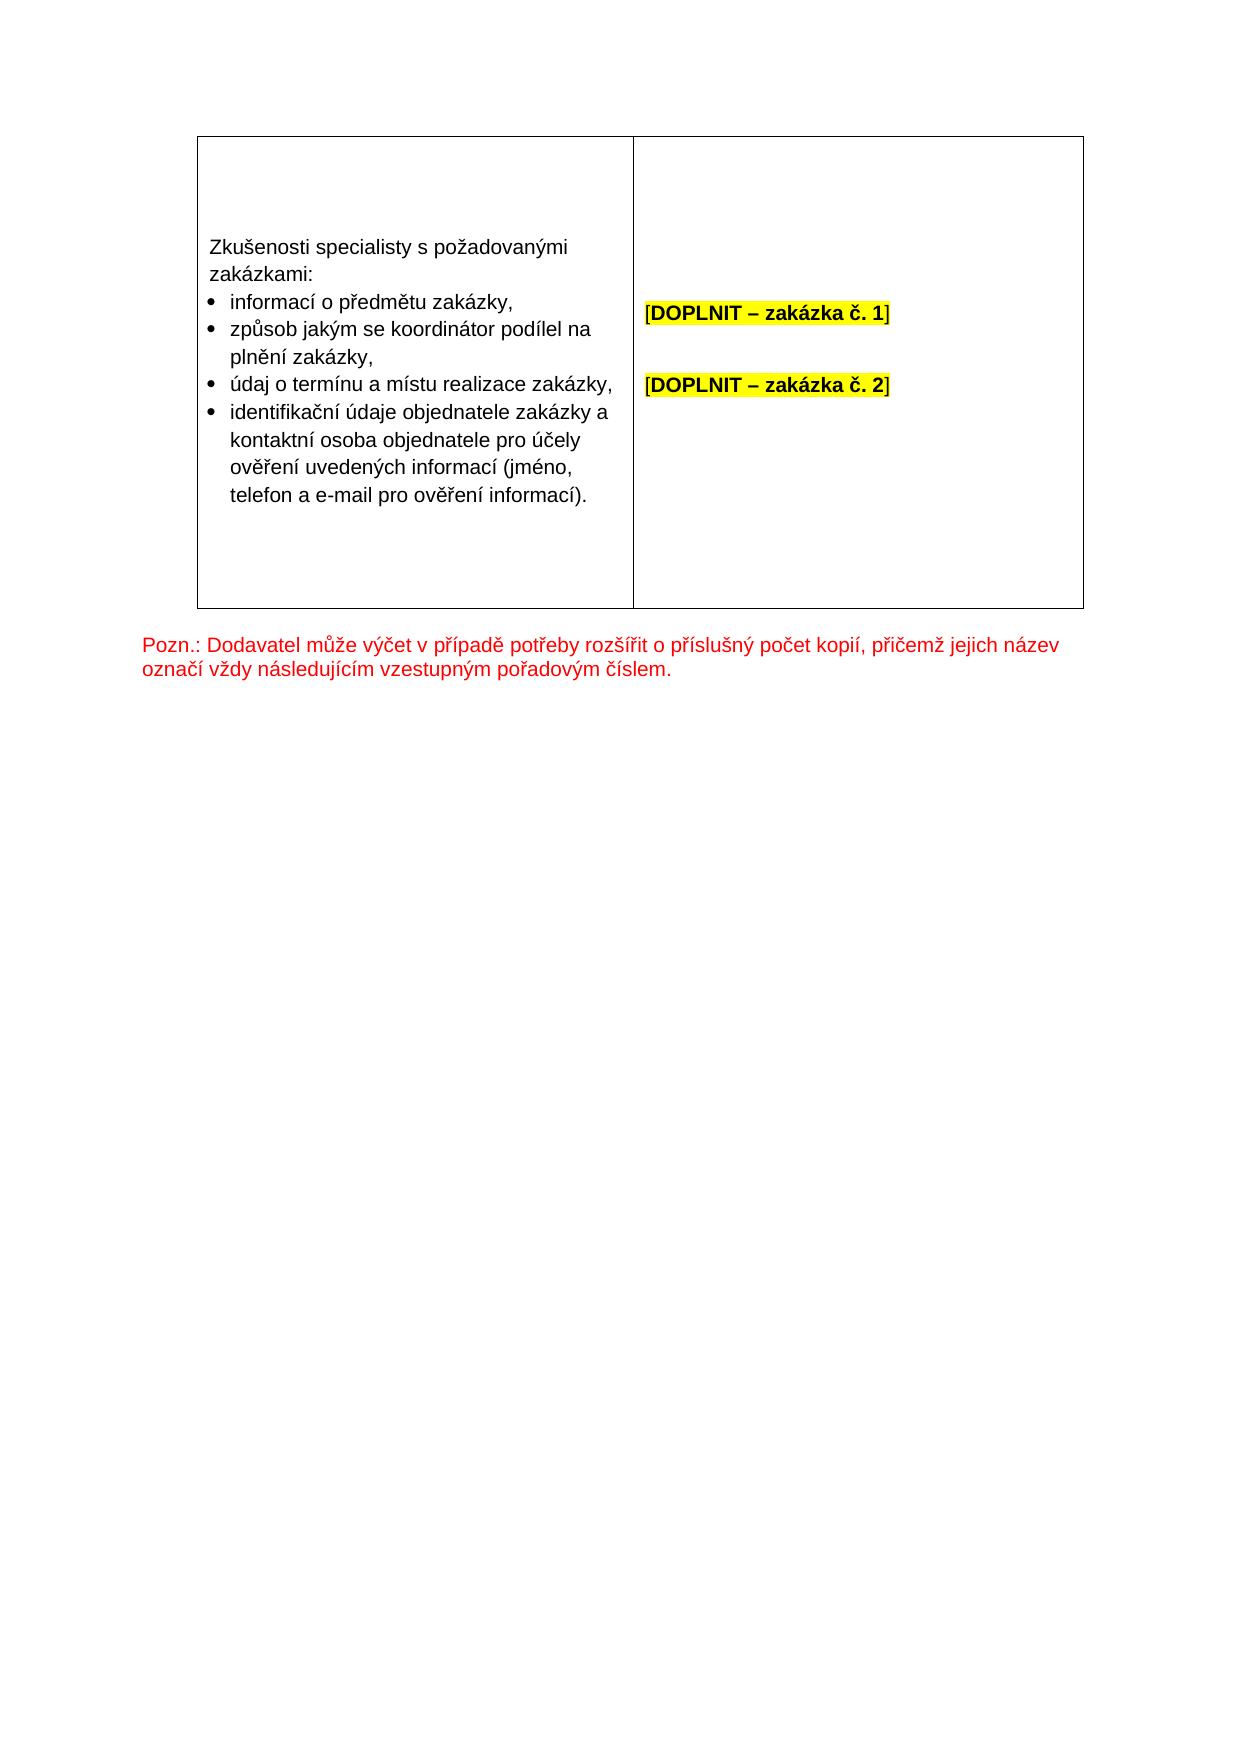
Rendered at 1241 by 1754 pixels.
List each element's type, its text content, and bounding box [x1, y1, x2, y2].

text Pozn.: Dodavatel může výčet v případě potřeby rozšířit o příslušný počet kopií, přičemž jejich název označí vždy následujícím vzestupným pořadovým číslem. [142, 633, 1110, 681]
table_cell [DOPLNIT – zakázka č. 1] [DOPLNIT – zakázka č. 2] [634, 137, 1083, 608]
table_cell Zkušenosti specialisty s požadovanými zakázkami: informací o předmětu zakázky, způsob jakým se koordinátor podílel na plnění zakázky, údaj o termínu a místu realizace zakázky, identifikační údaje objednatele zakázky a kontaktní osoba objednatele pro účely ověření uvedených informací (jméno, telefon a e-mail pro ověření informací). [198, 137, 633, 608]
